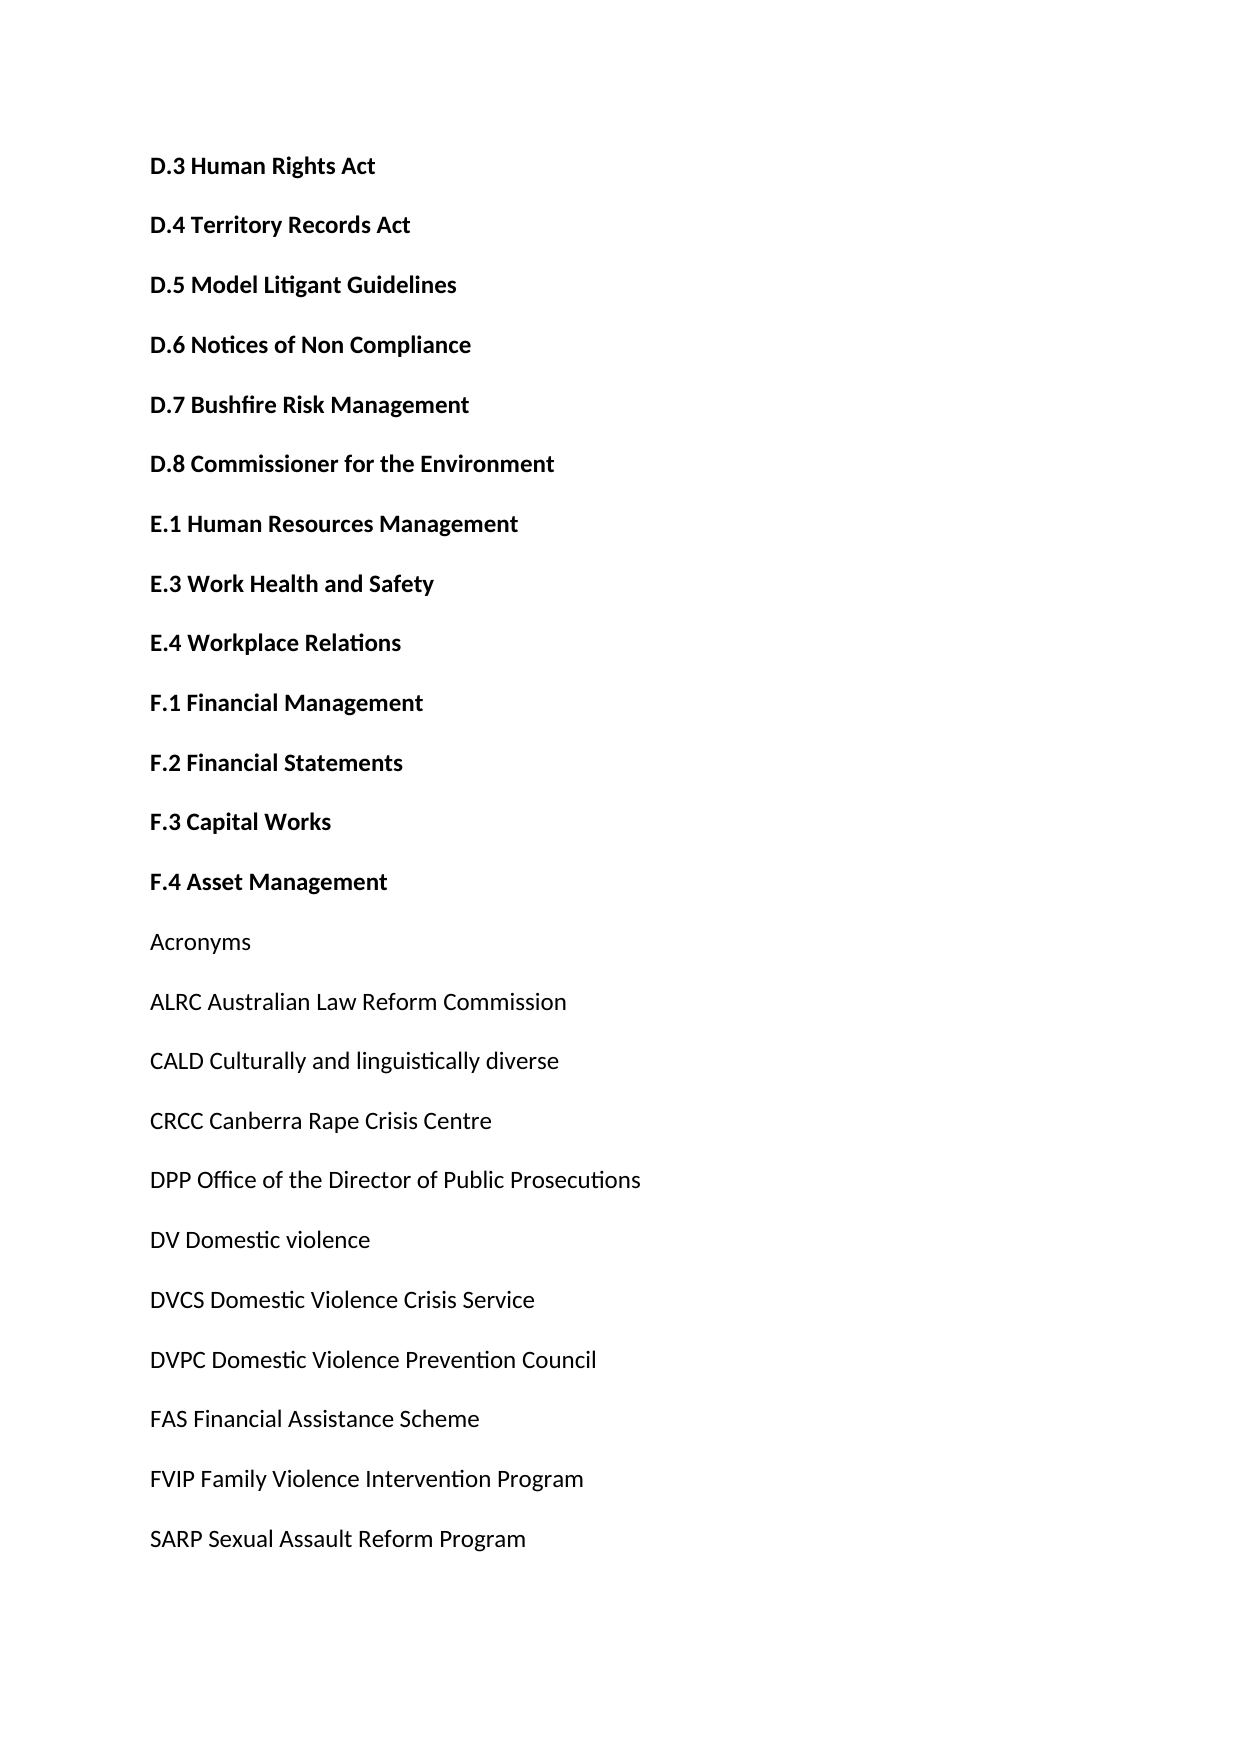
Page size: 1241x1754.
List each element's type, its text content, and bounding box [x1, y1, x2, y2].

text CALD Culturally and linguistically diverse [150, 1045, 1090, 1076]
text DVPC Domestic Violence Prevention Council [150, 1344, 1090, 1374]
text DV Domestic violence [150, 1224, 1090, 1255]
text Acronyms [150, 926, 1090, 956]
text DPP Office of the Director of Public Prosecutions [150, 1165, 1090, 1195]
text D.7 Bushfire Risk Management [150, 389, 1090, 419]
text F.1 Financial Management [150, 687, 1090, 718]
text E.4 Workplace Relations [150, 627, 1090, 658]
text D.8 Commissioner for the Environment [150, 448, 1090, 479]
text D.3 Human Rights Act [150, 150, 1090, 181]
text ALRC Australian Law Reform Commission [150, 986, 1090, 1016]
text F.4 Asset Management [150, 866, 1090, 897]
text D.4 Territory Records Act [150, 210, 1090, 240]
text DVCS Domestic Violence Crisis Service [150, 1284, 1090, 1314]
text F.2 Financial Statements [150, 747, 1090, 777]
text CRCC Canberra Rape Crisis Centre [150, 1105, 1090, 1136]
text FVIP Family Violence Intervention Program [150, 1463, 1090, 1494]
text E.3 Work Health and Safety [150, 568, 1090, 598]
text SARP Sexual Assault Reform Program [150, 1523, 1090, 1553]
text D.6 Notices of Non Compliance [150, 329, 1090, 359]
text F.3 Capital Works [150, 807, 1090, 837]
text D.5 Model Litigant Guidelines [150, 269, 1090, 300]
text E.1 Human Resources Management [150, 508, 1090, 539]
text FAS Financial Assistance Scheme [150, 1403, 1090, 1434]
